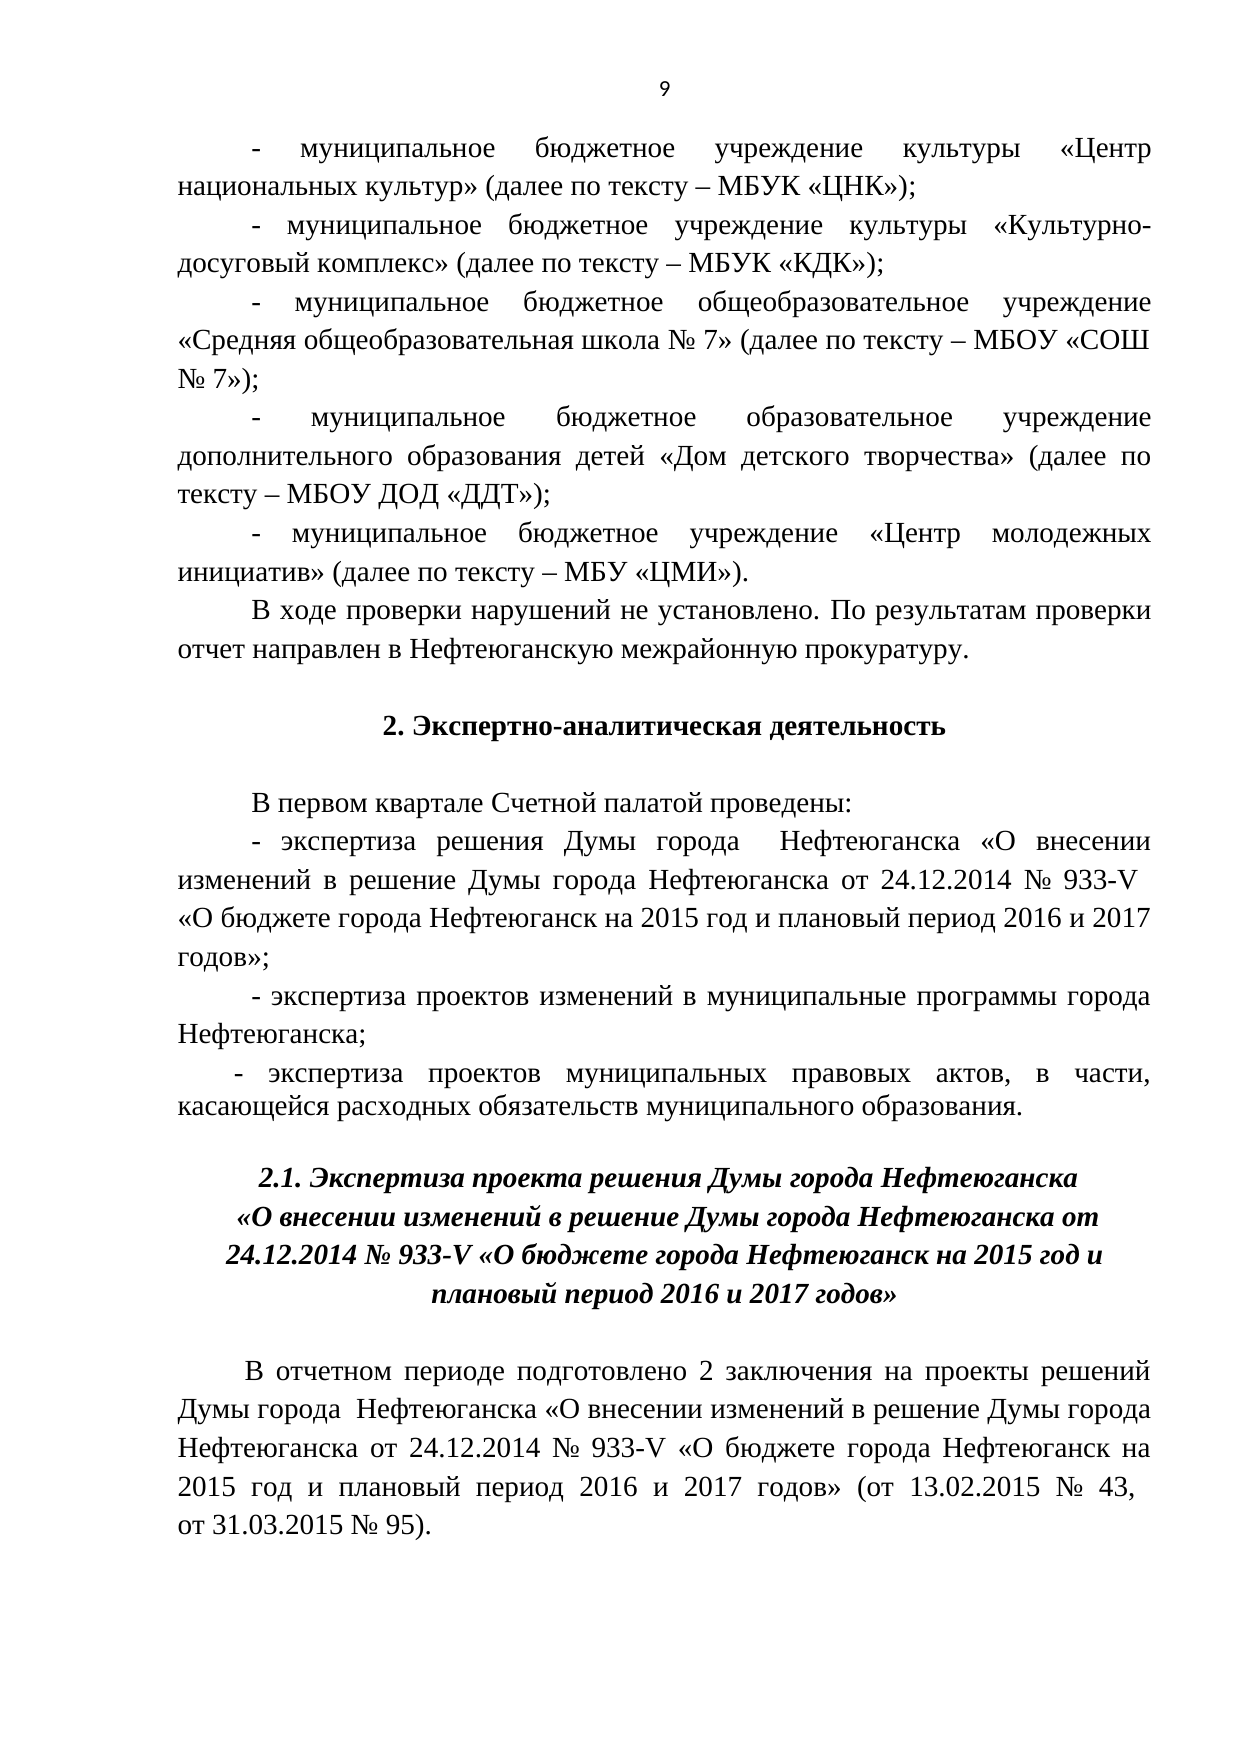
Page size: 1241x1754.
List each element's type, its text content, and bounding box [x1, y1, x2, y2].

text В первом квартале Счетной палатой проведены: [177, 785, 1152, 818]
text В ходе проверки нарушений не установлено. По результатам проверки отчет направлен в Нефтеюганскую межрайонную прокуратуру. [177, 592, 1152, 664]
text В отчетном периоде подготовлено 2 заключения на проекты решений Думы города Нефтеюганска «О внесении изменений в решение Думы города Нефтеюганска от 24.12.2014 № 933-V «О бюджете города Нефтеюганск на 2015 год и плановый период 2016 и 2017 годов» (от 13.02.2015 № 43, от 31.03.2015 № 95). [177, 1353, 1152, 1541]
text - муниципальное бюджетное общеобразовательное учреждение «Средняя общеобразовательная школа № 7» (далее по тексту – МБОУ «СОШ № 7»); [177, 284, 1152, 394]
text - экспертиза проектов муниципальных правовых актов, в части, касающейся расходных обязательств муниципального образования. [177, 1055, 1152, 1122]
text - муниципальное бюджетное учреждение культуры «Центр национальных культур» (далее по тексту – МБУК «ЦНК»); [177, 130, 1152, 202]
text - муниципальное бюджетное учреждение «Центр молодежных инициатив» (далее по тексту – МБУ «ЦМИ»). [177, 515, 1152, 587]
text - экспертиза решения Думы города Нефтеюганска «О внесении изменений в решение Думы города Нефтеюганска от 24.12.2014 № 933-V «О бюджете города Нефтеюганск на 2015 год и плановый период 2016 и 2017 годов»; [177, 823, 1152, 973]
text - экспертиза проектов изменений в муниципальные программы города Нефтеюганска; [177, 978, 1152, 1050]
text 2. Экспертно-аналитическая деятельность [177, 708, 1152, 741]
text - муниципальное бюджетное учреждение культуры «Культурно-досуговый комплекс» (далее по тексту – МБУК «КДК»); [177, 207, 1152, 279]
text 2.1. Экспертиза проекта решения Думы города Нефтеюганска [177, 1160, 1152, 1194]
text - муниципальное бюджетное образовательное учреждение дополнительного образования детей «Дом детского творчества» (далее по тексту – МБОУ ДОД «ДДТ»); [177, 399, 1152, 510]
text «О внесении изменений в решение Думы города Нефтеюганска от 24.12.2014 № 933-V «О бюджете города Нефтеюганск на 2015 год и плановый период 2016 и 2017 годов» [177, 1199, 1152, 1309]
